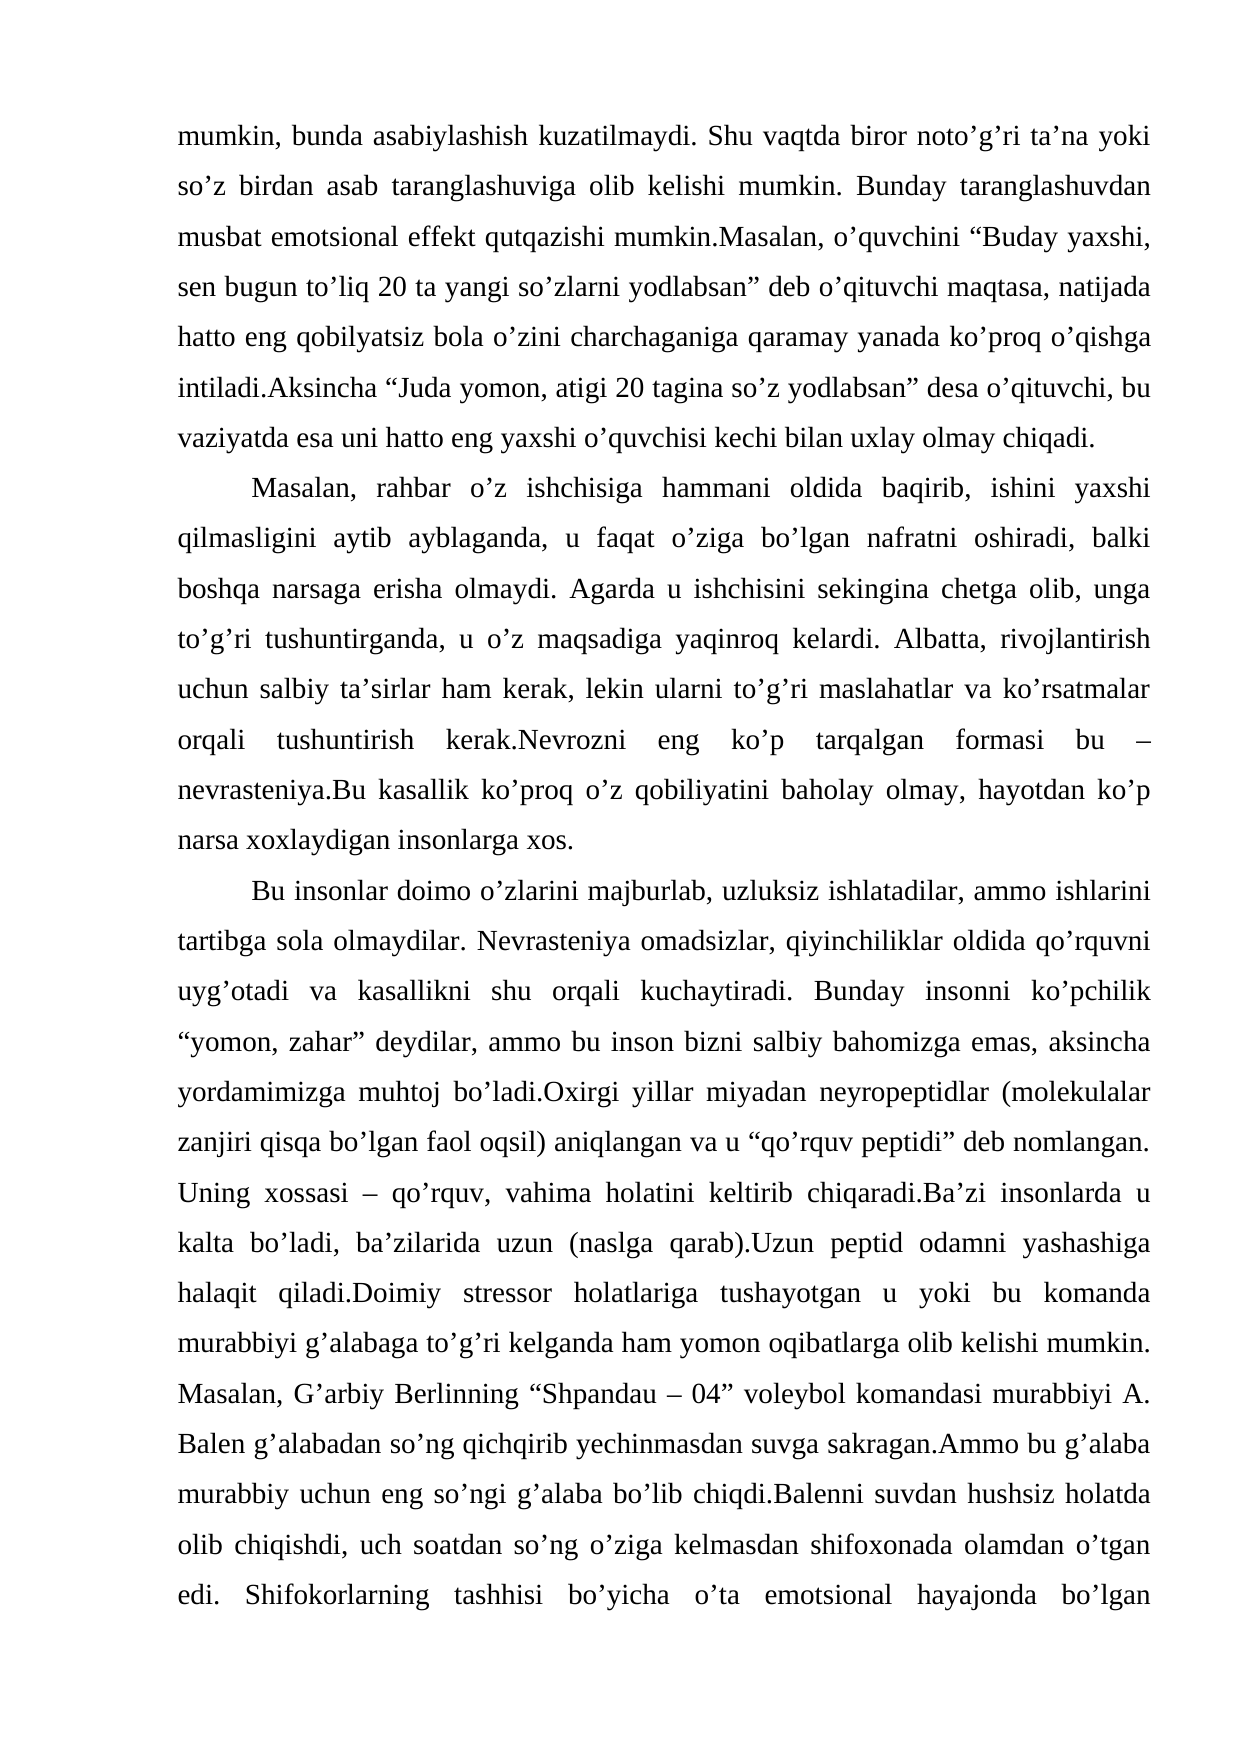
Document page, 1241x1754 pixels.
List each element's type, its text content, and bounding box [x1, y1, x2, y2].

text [177, 118, 1152, 453]
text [177, 873, 1152, 1611]
text Masalan, rahbar o’z ishchisiga hammani oldida baqirib, ishini yaxshi qilmasligini aytib ayblaganda, u faqat o’ziga bo’lgan nafratni oshiradi, balki boshqa narsaga erisha olmaydi. Agarda u ishchisini sekingina chetga olib, unga to’g’ri tushuntirganda, u o’z maqsadiga yaqinroq kelardi. Albatta, rivojlantirish uchun salbiy ta’sirlar ham kerak, lekin ularni to’g’ri maslahatlar va ko’rsatmalar orqali tushuntirish kerak.Nevrozni eng ko’p tarqalgan formasi bu – nevrasteniya.Bu kasallik ko’proq o’z qobiliyatini baholay olmay, hayotdan ko’p narsa xoxlaydigan insonlarga xos. [177, 470, 1152, 856]
